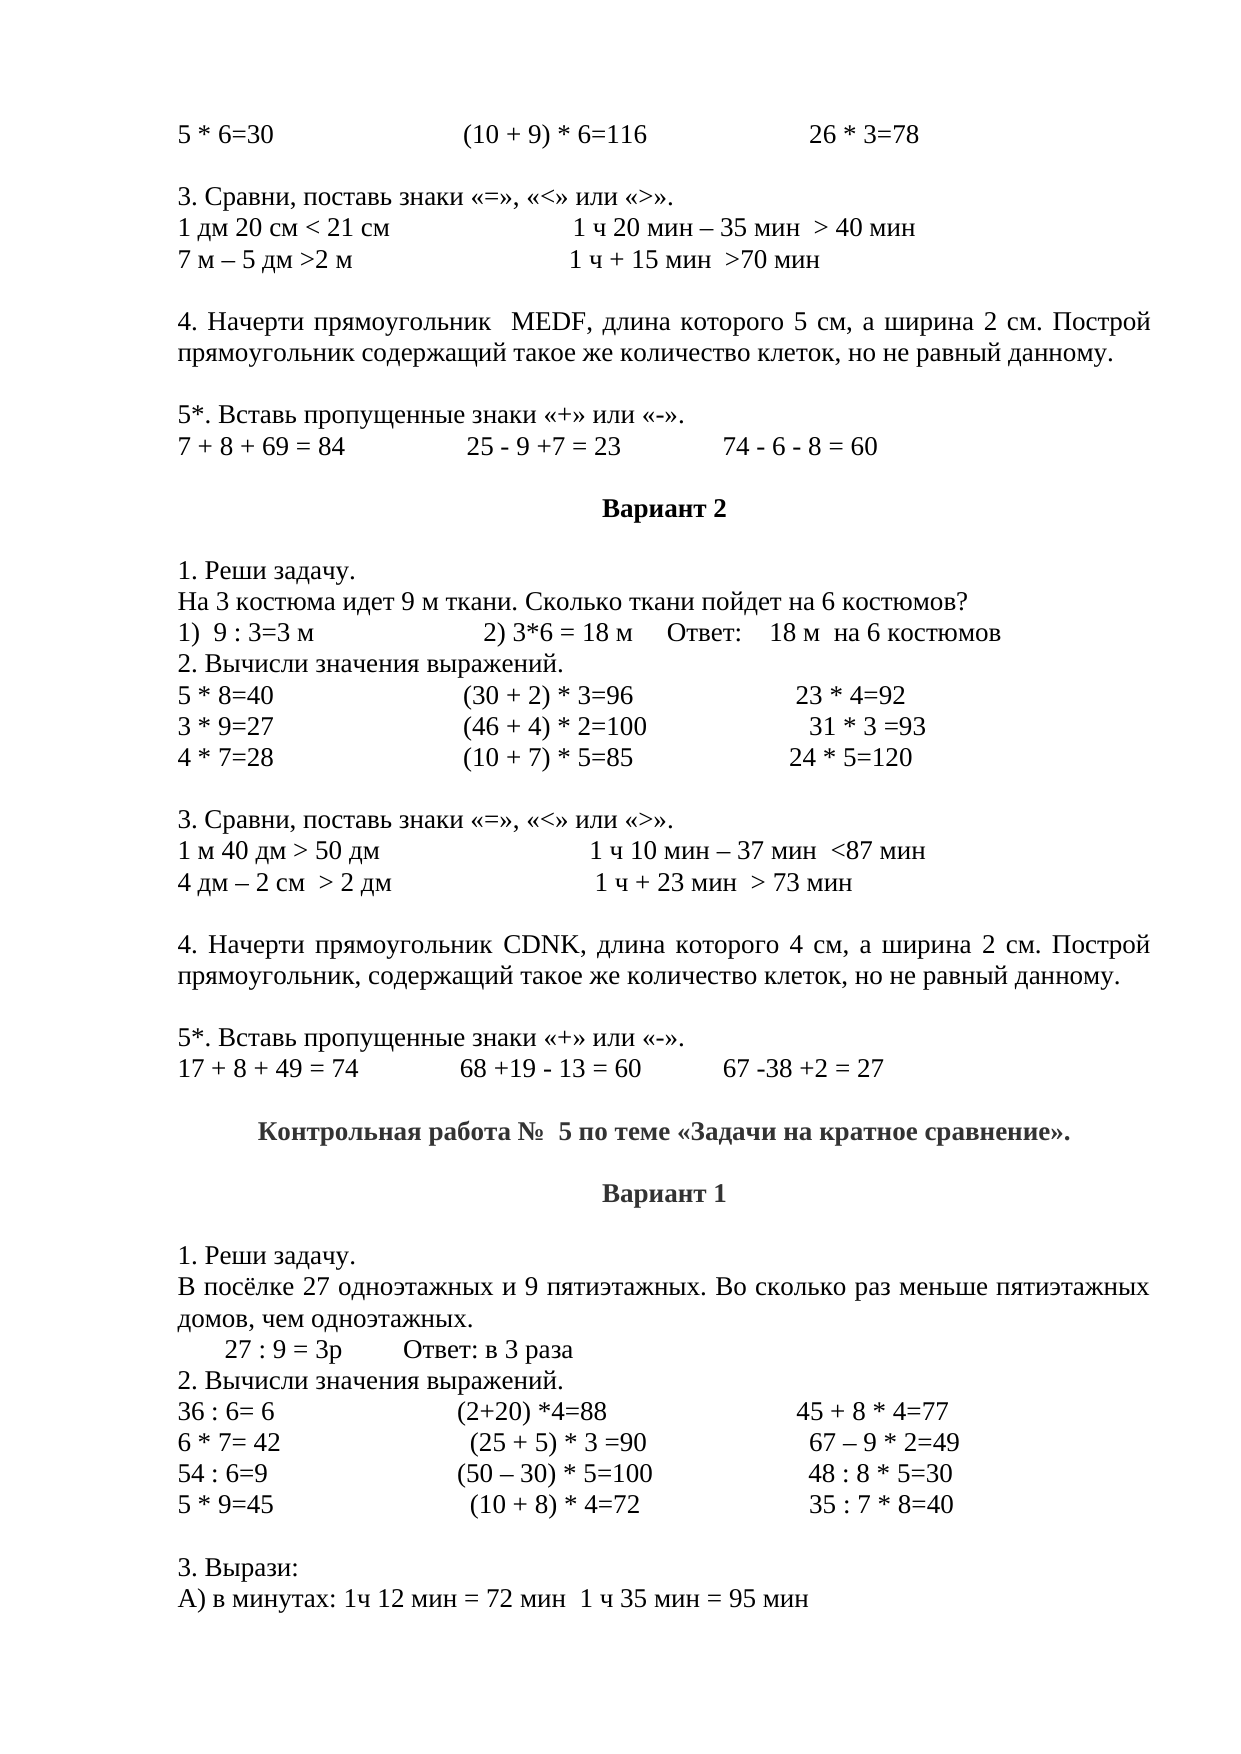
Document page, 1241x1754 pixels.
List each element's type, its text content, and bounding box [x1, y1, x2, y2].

text 2. Вычисли значения выражений. [177, 1364, 1152, 1395]
text Контрольная работа № 5 по теме «Задачи на кратное сравнение». [177, 1115, 1152, 1146]
text Вариант 2 [177, 492, 1152, 523]
text 5*. Вставь пропущенные знаки «+» или «-». [177, 1021, 1152, 1052]
text В посёлке 27 одноэтажных и 9 пятиэтажных. Во сколько раз меньше пятиэтажных домов, чем одноэтажных. [177, 1271, 1152, 1333]
text 5 * 9=45 (10 + 8) * 4=72 35 : 7 * 8=40 [177, 1488, 1152, 1520]
text 7 м – 5 дм >2 м 1 ч + 15 мин >70 мин [177, 243, 1152, 274]
text 27 : 9 = 3р Ответ: в 3 раза [177, 1333, 1152, 1364]
text 4 * 7=28 (10 + 7) * 5=85 24 * 5=120 [177, 741, 1152, 772]
text Вариант 1 [177, 1146, 1152, 1208]
text 6 * 7= 42 (25 + 5) * 3 =90 67 – 9 * 2=49 [177, 1426, 1152, 1457]
text 1 м 40 дм > 50 дм 1 ч 10 мин – 37 мин <87 мин [177, 834, 1152, 866]
text 17 + 8 + 49 = 74 68 +19 - 13 = 60 67 -38 +2 = 27 [177, 1052, 1152, 1084]
text 1) 9 : 3=3 м 2) 3*6 = 18 м Ответ: 18 м на 6 костюмов [177, 616, 1152, 648]
text 1 дм 20 см < 21 см 1 ч 20 мин – 35 мин > 40 мин [177, 212, 1152, 243]
text 3 * 9=27 (46 + 4) * 2=100 31 * 3 =93 [177, 710, 1152, 741]
text 4 дм – 2 см > 2 дм 1 ч + 23 мин > 73 мин [177, 866, 1152, 897]
text 5*. Вставь пропущенные знаки «+» или «-». [177, 398, 1152, 429]
text 36 : 6= 6 (2+20) *4=88 45 + 8 * 4=77 [177, 1395, 1152, 1426]
text 3. Вырази: [177, 1551, 1152, 1582]
text 5 * 6=30 (10 + 9) * 6=116 26 * 3=78 [177, 118, 1152, 149]
text 5 * 8=40 (30 + 2) * 3=96 23 * 4=92 [177, 679, 1152, 710]
text 7 + 8 + 69 = 84 25 - 9 +7 = 23 74 - 6 - 8 = 60 [177, 429, 1152, 461]
text На 3 костюма идет 9 м ткани. Сколько ткани пойдет на 6 костюмов? [177, 585, 1152, 616]
text 3. Сравни, поставь знаки «=», «<» или «>». [177, 803, 1152, 834]
text 4. Начерти прямоугольник CDNK, длина которого 4 см, а ширина 2 см. Построй прямоугольник, содержащий такое же количество клеток, но не равный данному. [177, 928, 1152, 990]
text 1. Реши задачу. [177, 1239, 1152, 1271]
text 2. Вычисли значения выражений. [177, 648, 1152, 679]
text 1. Реши задачу. [177, 554, 1152, 585]
text 3. Сравни, поставь знаки «=», «<» или «>». [177, 180, 1152, 212]
text 54 : 6=9 (50 – 30) * 5=100 48 : 8 * 5=30 [177, 1457, 1152, 1488]
text А) в минутах: 1ч 12 мин = 72 мин 1 ч 35 мин = 95 мин [177, 1582, 1152, 1613]
text 4. Начерти прямоугольник MEDF, длина которого 5 см, а ширина 2 см. Построй прямоугольник содержащий такое же количество клеток, но не равный данному. [177, 305, 1152, 367]
